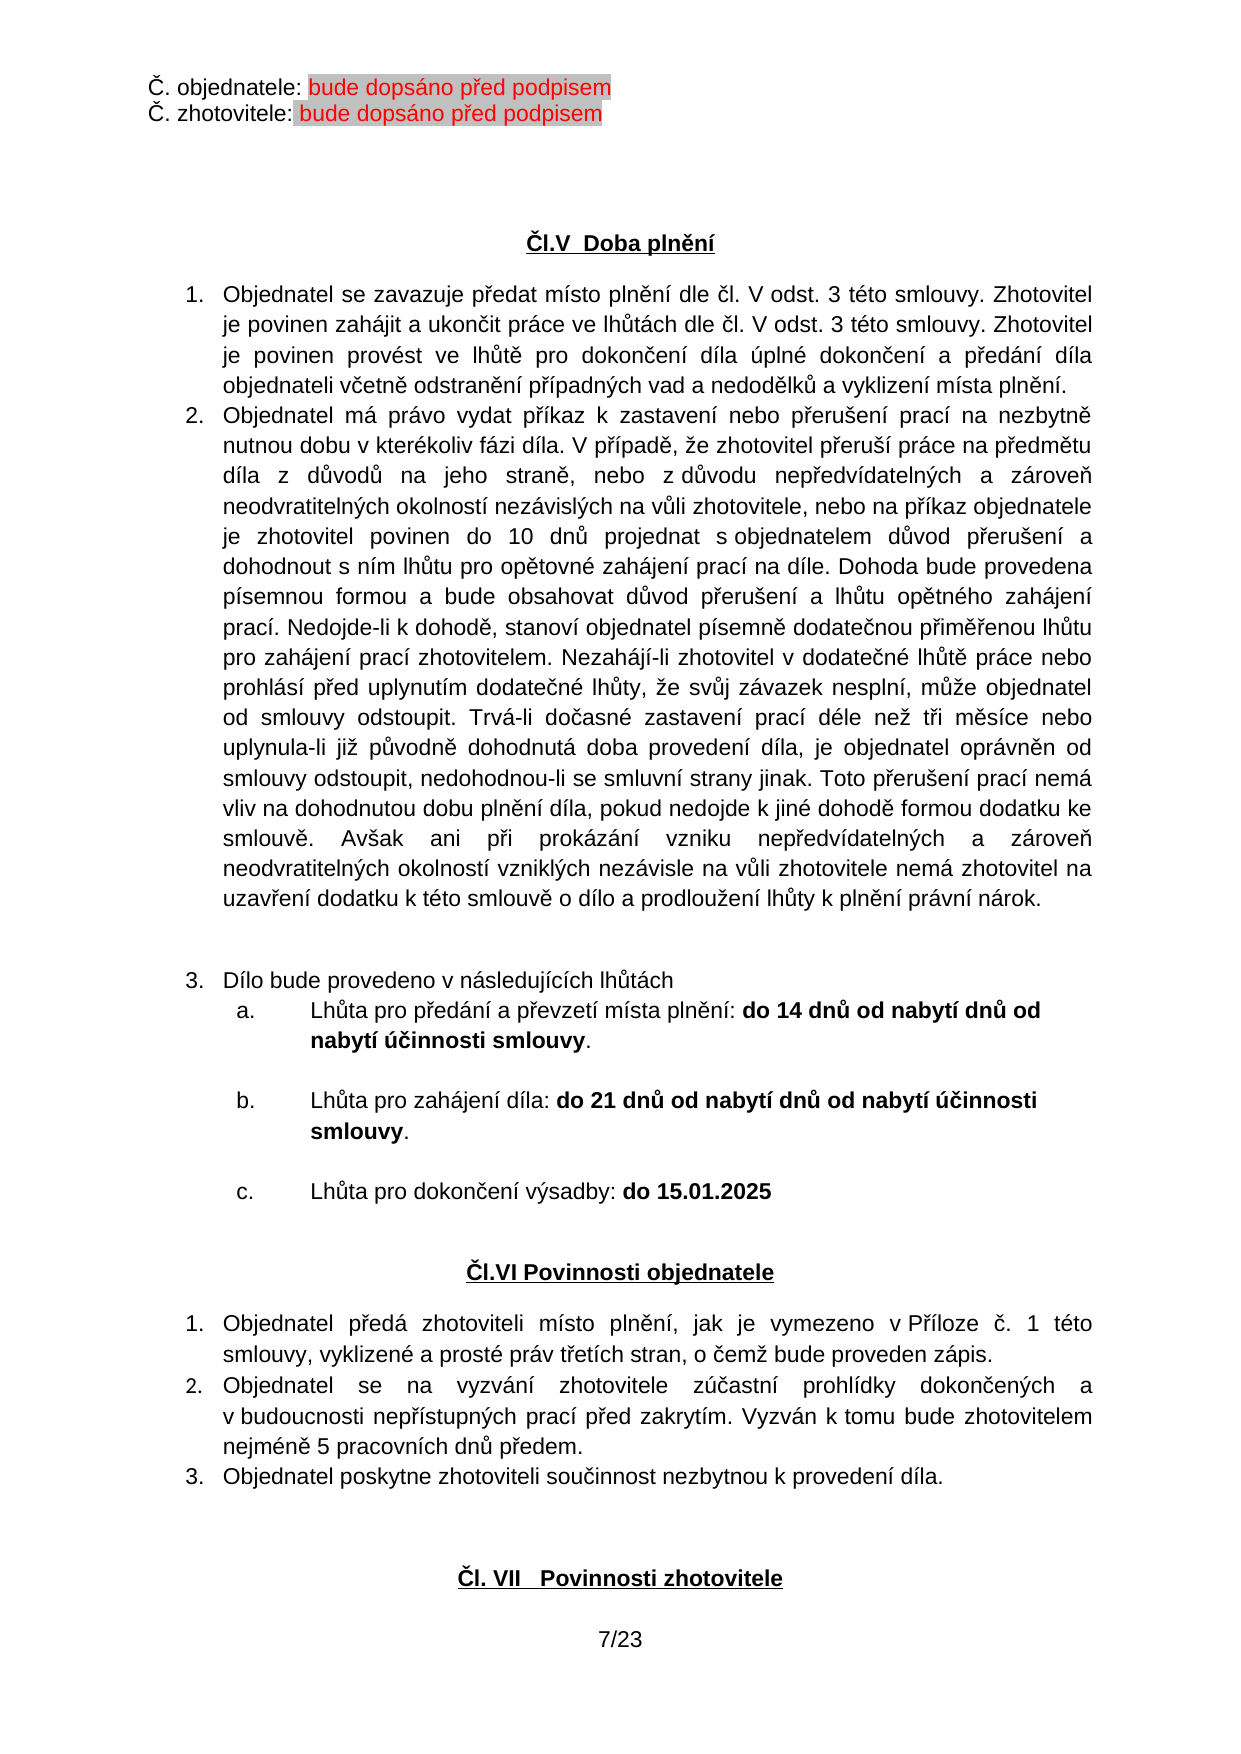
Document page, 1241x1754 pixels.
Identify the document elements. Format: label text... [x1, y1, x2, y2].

list Objednatel se zavazuje předat místo plnění dle čl. V odst. 3 této smlouvy. Zhotovitel je povinen zahájit a ukončit práce ve lhůtách dle čl. V odst. 3 této smlouvy. Zhotovitel je povinen provést ve lhůtě pro dokončení díla úplné dokončení a předání díla objednateli včetně odstranění případných vad a nedodělků a vyklizení místa plnění. [185, 281, 1093, 398]
list Objednatel předá zhotoviteli místo plnění, jak je vymezeno v Příloze č. 1 této smlouvy, vyklizené a prosté práv třetích stran, o čemž bude proveden zápis. [185, 1310, 1093, 1367]
text Čl.VI Povinnosti objednatele [148, 1259, 1093, 1286]
text Čl.V Doba plnění [148, 230, 1093, 257]
list Lhůta pro zahájení díla: do 21 dnů od nabytí dnů od nabytí účinnosti smlouvy. [236, 1087, 1093, 1144]
text Čl. VII Povinnosti zhotovitele [148, 1565, 1093, 1592]
list Objednatel poskytne zhotoviteli součinnost nezbytnou k provedení díla. [185, 1463, 1093, 1489]
list Objednatel se na vyzvání zhotovitele zúčastní prohlídky dokončených a v budoucnosti nepřístupných prací před zakrytím. Vyzván k tomu bude zhotovitelem nejméně 5 pracovních dnů předem. [185, 1371, 1093, 1459]
list Objednatel má právo vydat příkaz k zastavení nebo přerušení prací na nezbytně nutnou dobu v kterékoliv fázi díla. V případě, že zhotovitel přeruší práce na předmětu díla z důvodů na jeho straně, nebo z důvodu nepředvídatelných a zároveň neodvratitelných okolností nezávislých na vůli zhotovitele, nebo na příkaz objednatele je zhotovitel povinen do 10 dnů projednat s objednatelem důvod přerušení a dohodnout s ním lhůtu pro opětovné zahájení prací na díle. Dohoda bude provedena písemnou formou a bude obsahovat důvod přerušení a lhůtu opětného zahájení prací. Nedojde-li k dohodě, stanoví objednatel písemně dodatečnou přiměřenou lhůtu pro zahájení prací zhotovitelem. Nezahájí-li zhotovitel v dodatečné lhůtě práce nebo prohlásí před uplynutím dodatečné lhůty, že svůj závazek nesplní, může objednatel od smlouvy odstoupit. Trvá-li dočasné zastavení prací déle než tři měsíce nebo uplynula-li již původně dohodnutá doba provedení díla, je objednatel oprávněn od smlouvy odstoupit, nedohodnou-li se smluvní strany jinak. Toto přerušení prací nemá vliv na dohodnutou dobu plnění díla, pokud nedojde k jiné dohodě formou dodatku ke smlouvě. Avšak ani při prokázání vzniku nepředvídatelných a zároveň neodvratitelných okolností vzniklých nezávisle na vůli zhotovitele nemá zhotovitel na uzavření dodatku k této smlouvě o dílo a prodloužení lhůty k plnění právní nárok. [185, 402, 1093, 912]
list Lhůta pro dokončení výsadby: do 15.01.2025 [236, 1178, 1093, 1204]
list Dílo bude provedeno v následujících lhůtách [185, 967, 1093, 993]
list Lhůta pro předání a převzetí místa plnění: do 14 dnů od nabytí dnů od nabytí účinnosti smlouvy. [236, 997, 1093, 1053]
